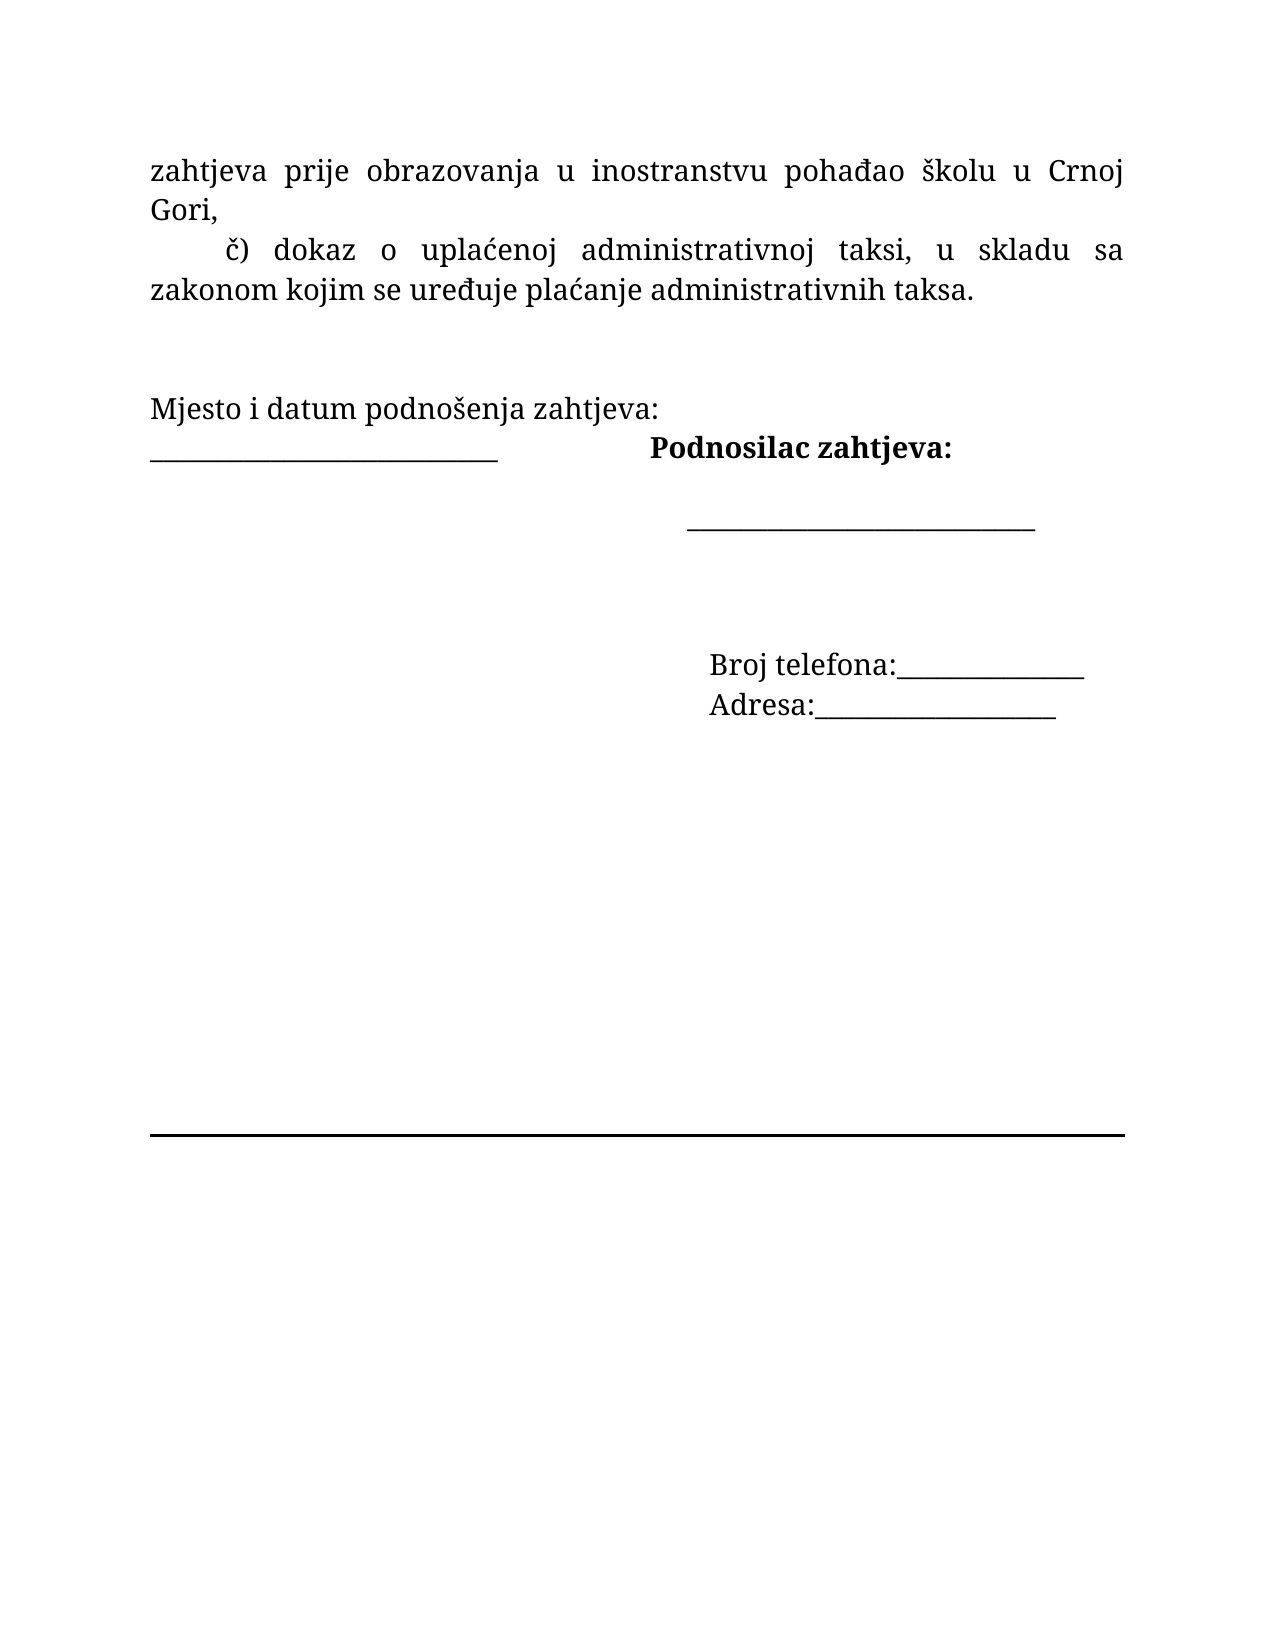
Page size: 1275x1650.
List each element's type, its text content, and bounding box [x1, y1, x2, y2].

text č) dokaz o uplaćenoj administrativnoj taksi, u skladu sa zakonom kojim se uređuje plaćanje administrativnih taksa. [150, 229, 1125, 309]
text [150, 150, 1125, 229]
text Broj telefona:______________ [150, 644, 1125, 684]
text __________________________ Podnosilac zahtjeva: [150, 428, 1125, 467]
text __________________________ [150, 496, 1125, 536]
text Adresa:__________________ [150, 684, 1125, 723]
text Mjesto i datum podnošenja zahtjeva: [150, 388, 1125, 428]
